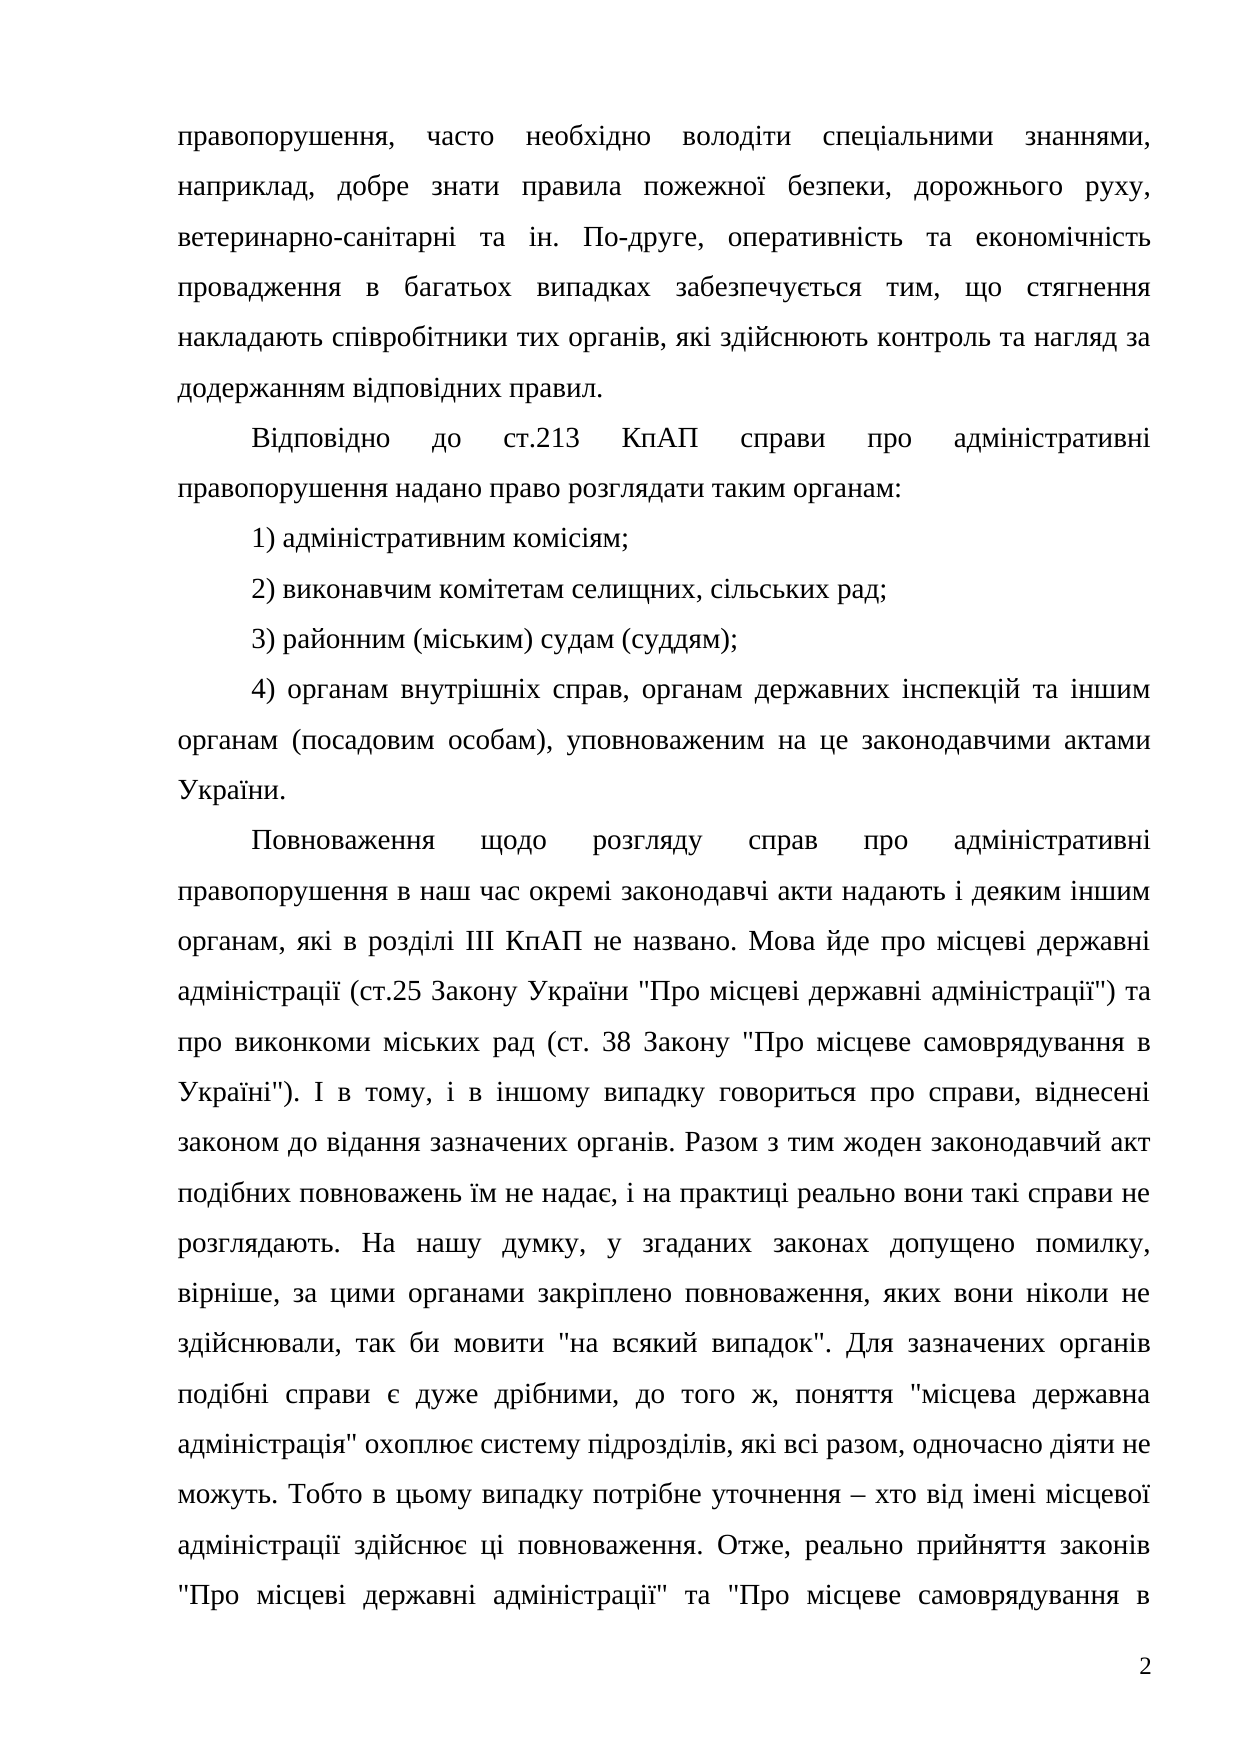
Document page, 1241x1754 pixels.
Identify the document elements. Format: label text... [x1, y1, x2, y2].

text Відповідно до ст.213 КпАП справи про адміністративні правопорушення надано право розглядати таким органам: [177, 420, 1152, 504]
text 2) виконавчим комітетам селищних, сільських рад; [177, 571, 1152, 604]
text 4) органам внутрішніх справ, органам державних інспекцій та іншим органам (посадовим особам), уповноваженим на це законодавчими актами України. [177, 672, 1152, 806]
text 1) адміністративним комісіям; [177, 521, 1152, 554]
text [177, 822, 1152, 1611]
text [177, 118, 1152, 403]
text 3) районним (міським) судам (суддям); [177, 621, 1152, 655]
